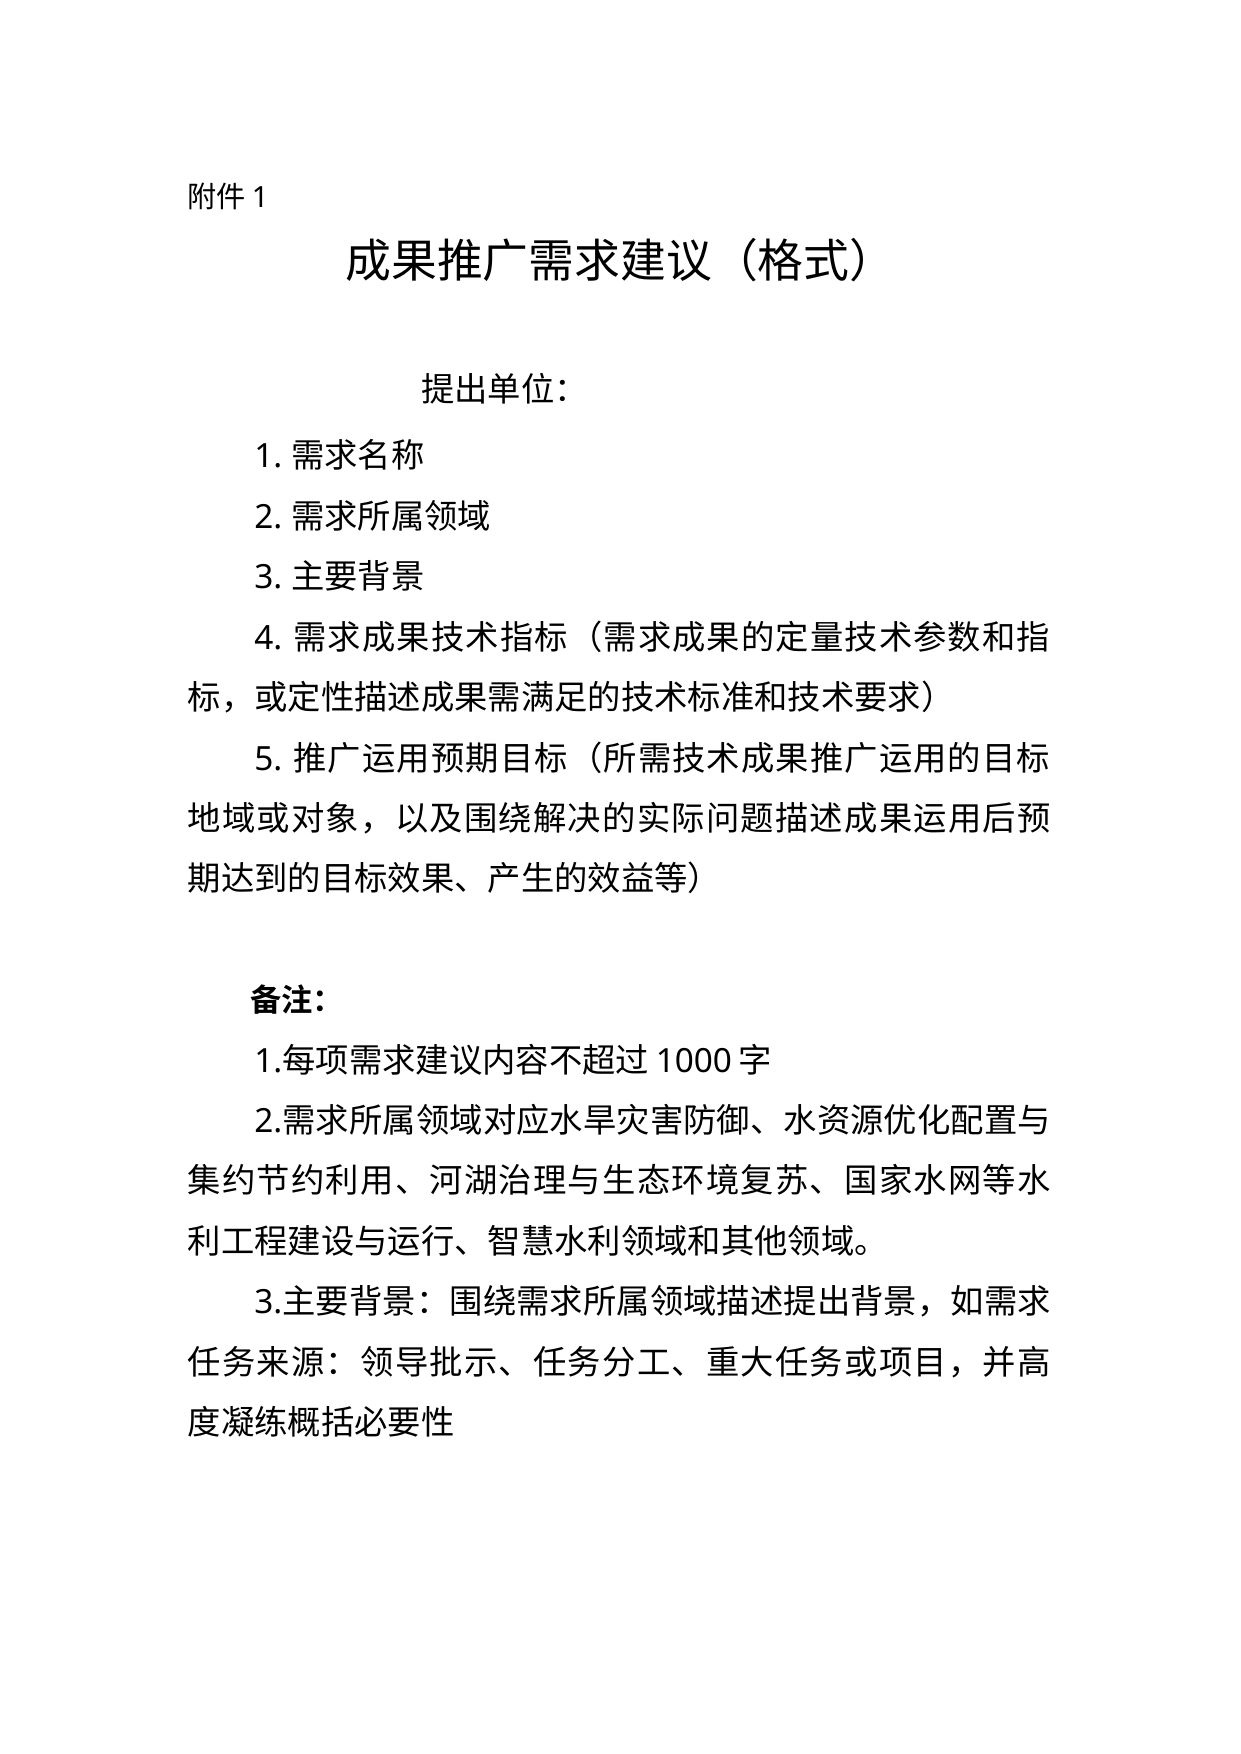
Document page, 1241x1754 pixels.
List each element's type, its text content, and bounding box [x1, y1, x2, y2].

text 2.需求所属领域对应水旱灾害防御、水资源优化配置与集约节约利用、河湖治理与生态环境复苏、国家水网等水利工程建设与运行、智慧水利领域和其他领域。 [187, 1084, 1053, 1265]
text 提出单位： [187, 354, 1053, 419]
text 1.每项需求建议内容不超过1000字 [187, 1024, 1053, 1084]
text 3.主要背景：围绕需求所属领域描述提出背景，如需求任务来源：领导批示、任务分工、重大任务或项目，并高度凝练概括必要性 [187, 1265, 1053, 1447]
text 4. 需求成果技术指标（需求成果的定量技术参数和指标，或定性描述成果需满足的技术标准和技术要求） [187, 601, 1053, 722]
text 2. 需求所属领域 [187, 480, 1053, 540]
text 成果推广需求建议（格式） [187, 227, 1053, 289]
text 5. 推广运用预期目标（所需技术成果推广运用的目标地域或对象，以及围绕解决的实际问题描述成果运用后预期达到的目标效果、产生的效益等） [187, 722, 1053, 903]
text 备注： [187, 963, 1053, 1024]
text 3. 主要背景 [187, 540, 1053, 601]
text 1. 需求名称 [187, 419, 1053, 480]
text 附件1 [187, 162, 1053, 227]
